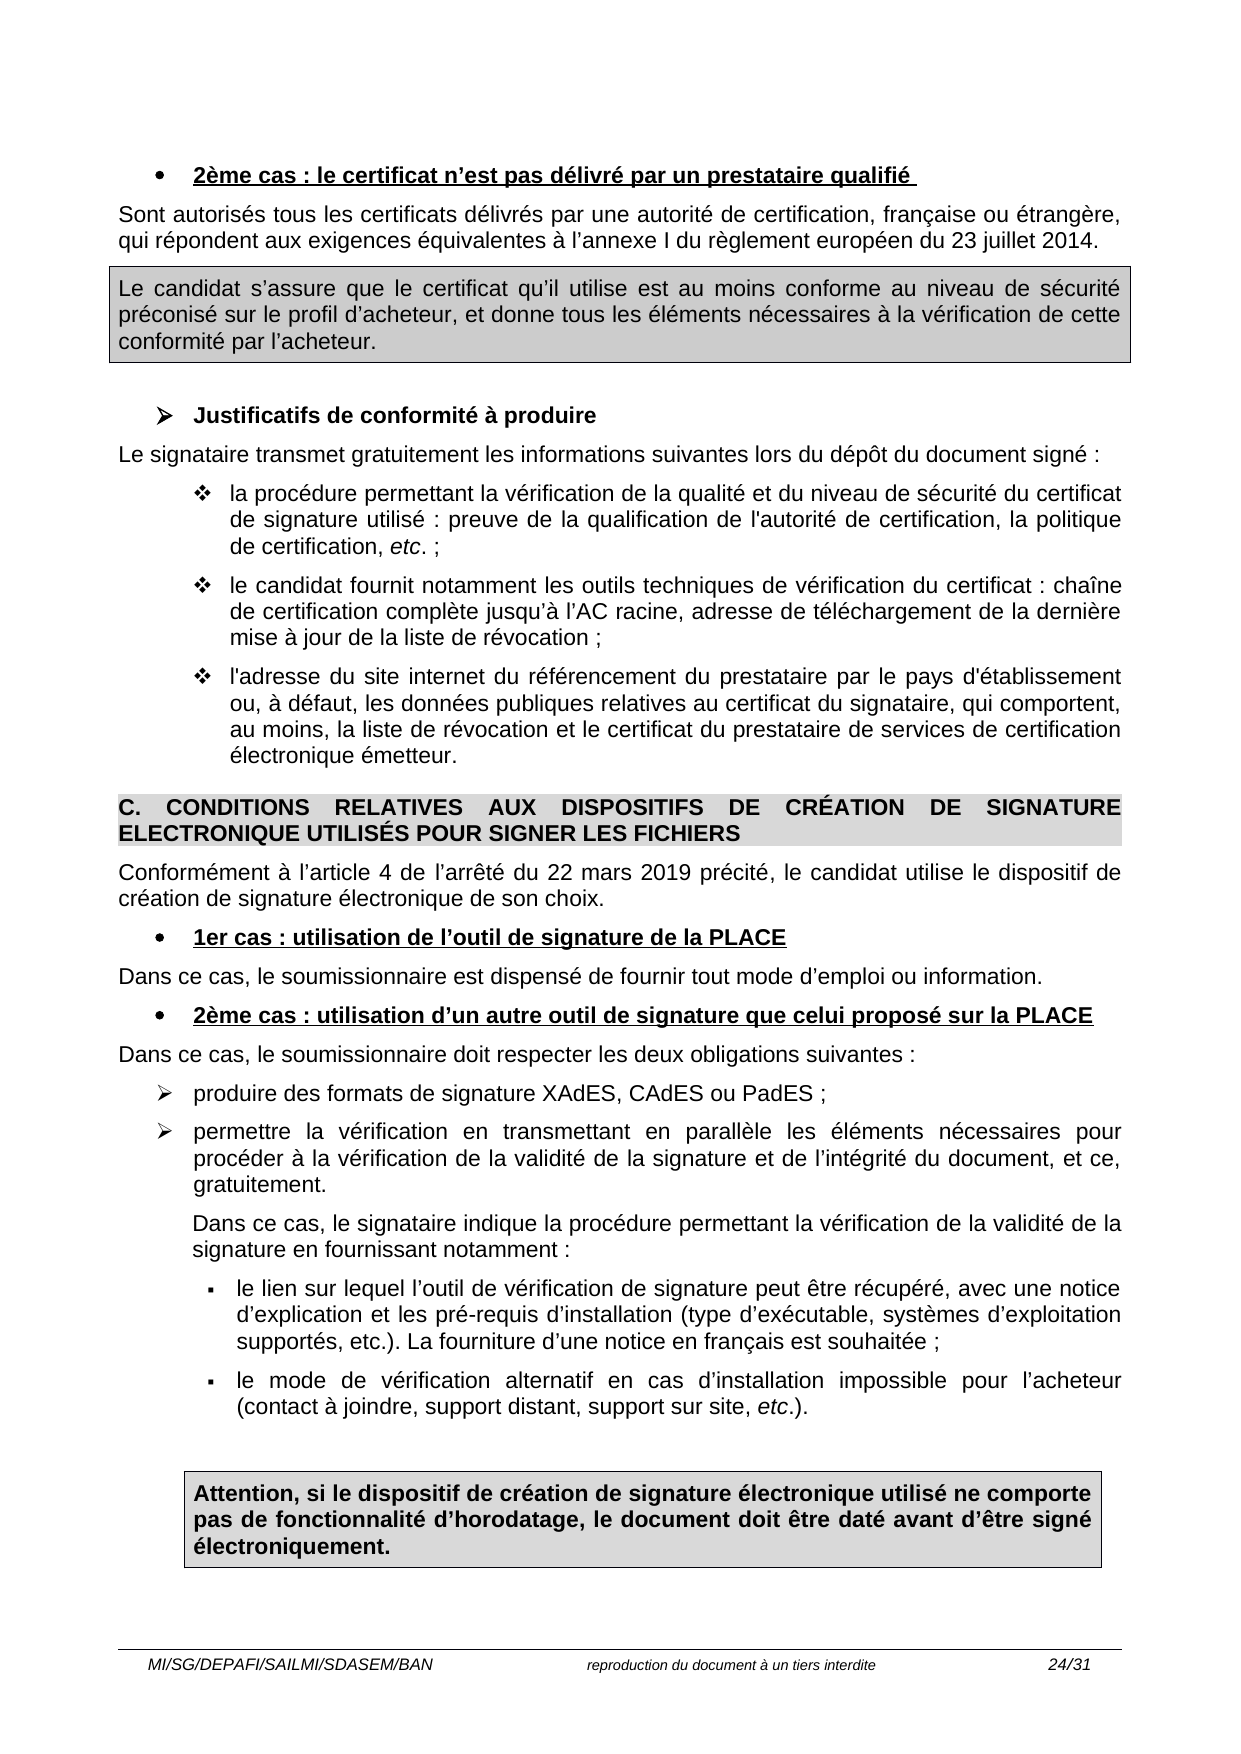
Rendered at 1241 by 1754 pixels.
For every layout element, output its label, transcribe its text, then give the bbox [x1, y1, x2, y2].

list le candidat fournit notamment les outils techniques de vérification du certificat : chaîne de certification complète jusqu’à l’AC racine, adresse de téléchargement de la dernière mise à jour de la liste de révocation ; [192, 572, 1122, 651]
text C. Conditions relatives aux dispositifs de création de signature electronique utilisés pour signer les fichiers [118, 794, 1122, 846]
list 1er cas : utilisation de l’outil de signature de la PLACE [156, 924, 1122, 950]
list Justificatifs de conformité à produire [156, 402, 1122, 429]
list l'adresse du site internet du référencement du prestataire par le pays d'établissement ou, à défaut, les données publiques relatives au certificat du signataire, qui comportent, au moins, la liste de révocation et le certificat du prestataire de services de certification électronique émetteur. [192, 663, 1122, 769]
list le mode de vérification alternatif en cas d’installation impossible pour l’acheteur (contact à joindre, support distant, support sur site, etc.). [207, 1367, 1122, 1419]
list produire des formats de signature XAdES, CAdES ou PadES ; [156, 1079, 1122, 1106]
text Conformément à l’article 4 de l’arrêté du 22 mars 2019 précité, le candidat utilise le dispositif de création de signature électronique de son choix. [118, 859, 1122, 912]
list la procédure permettant la vérification de la qualité et du niveau de sécurité du certificat de signature utilisé : preuve de la qualification de l'autorité de certification, la politique de certification, etc. ; [192, 480, 1122, 559]
text Le candidat s’assure que le certificat qu’il utilise est au moins conforme au niveau de sécurité préconisé sur le profil d’acheteur, et donne tous les éléments nécessaires à la vérification de cette conformité par l’acheteur. [110, 267, 1130, 362]
list permettre la vérification en transmettant en parallèle les éléments nécessaires pour procéder à la vérification de la validité de la signature et de l’intégrité du document, et ce, gratuitement. [156, 1118, 1122, 1197]
text Le signataire transmet gratuitement les informations suivantes lors du dépôt du document signé : [118, 441, 1122, 468]
text Sont autorisés tous les certificats délivrés par une autorité de certification, française ou étrangère, qui répondent aux exigences équivalentes à l’annexe I du règlement européen du 23 juillet 2014. [118, 201, 1122, 253]
text Dans ce cas, le soumissionnaire doit respecter les deux obligations suivantes : [118, 1041, 1122, 1067]
list 2ème cas : le certificat n’est pas délivré par un prestataire qualifié [156, 162, 1122, 188]
list Attention, si le dispositif de création de signature électronique utilisé ne comporte pas de fonctionnalité d’horodatage, le document doit être daté avant d’être signé électroniquement. [185, 1472, 1101, 1567]
text Dans ce cas, le soumissionnaire est dispensé de fournir tout mode d’emploi ou information. [118, 963, 1122, 989]
text Dans ce cas, le signataire indique la procédure permettant la vérification de la validité de la signature en fournissant notamment : [192, 1210, 1122, 1263]
list le lien sur lequel l’outil de vérification de signature peut être récupéré, avec une notice d’explication et les pré-requis d’installation (type d’exécutable, systèmes d’exploitation supportés, etc.). La fourniture d’une notice en français est souhaitée ; [207, 1275, 1122, 1354]
list 2ème cas : utilisation d’un autre outil de signature que celui proposé sur la PLACE [156, 1002, 1122, 1028]
